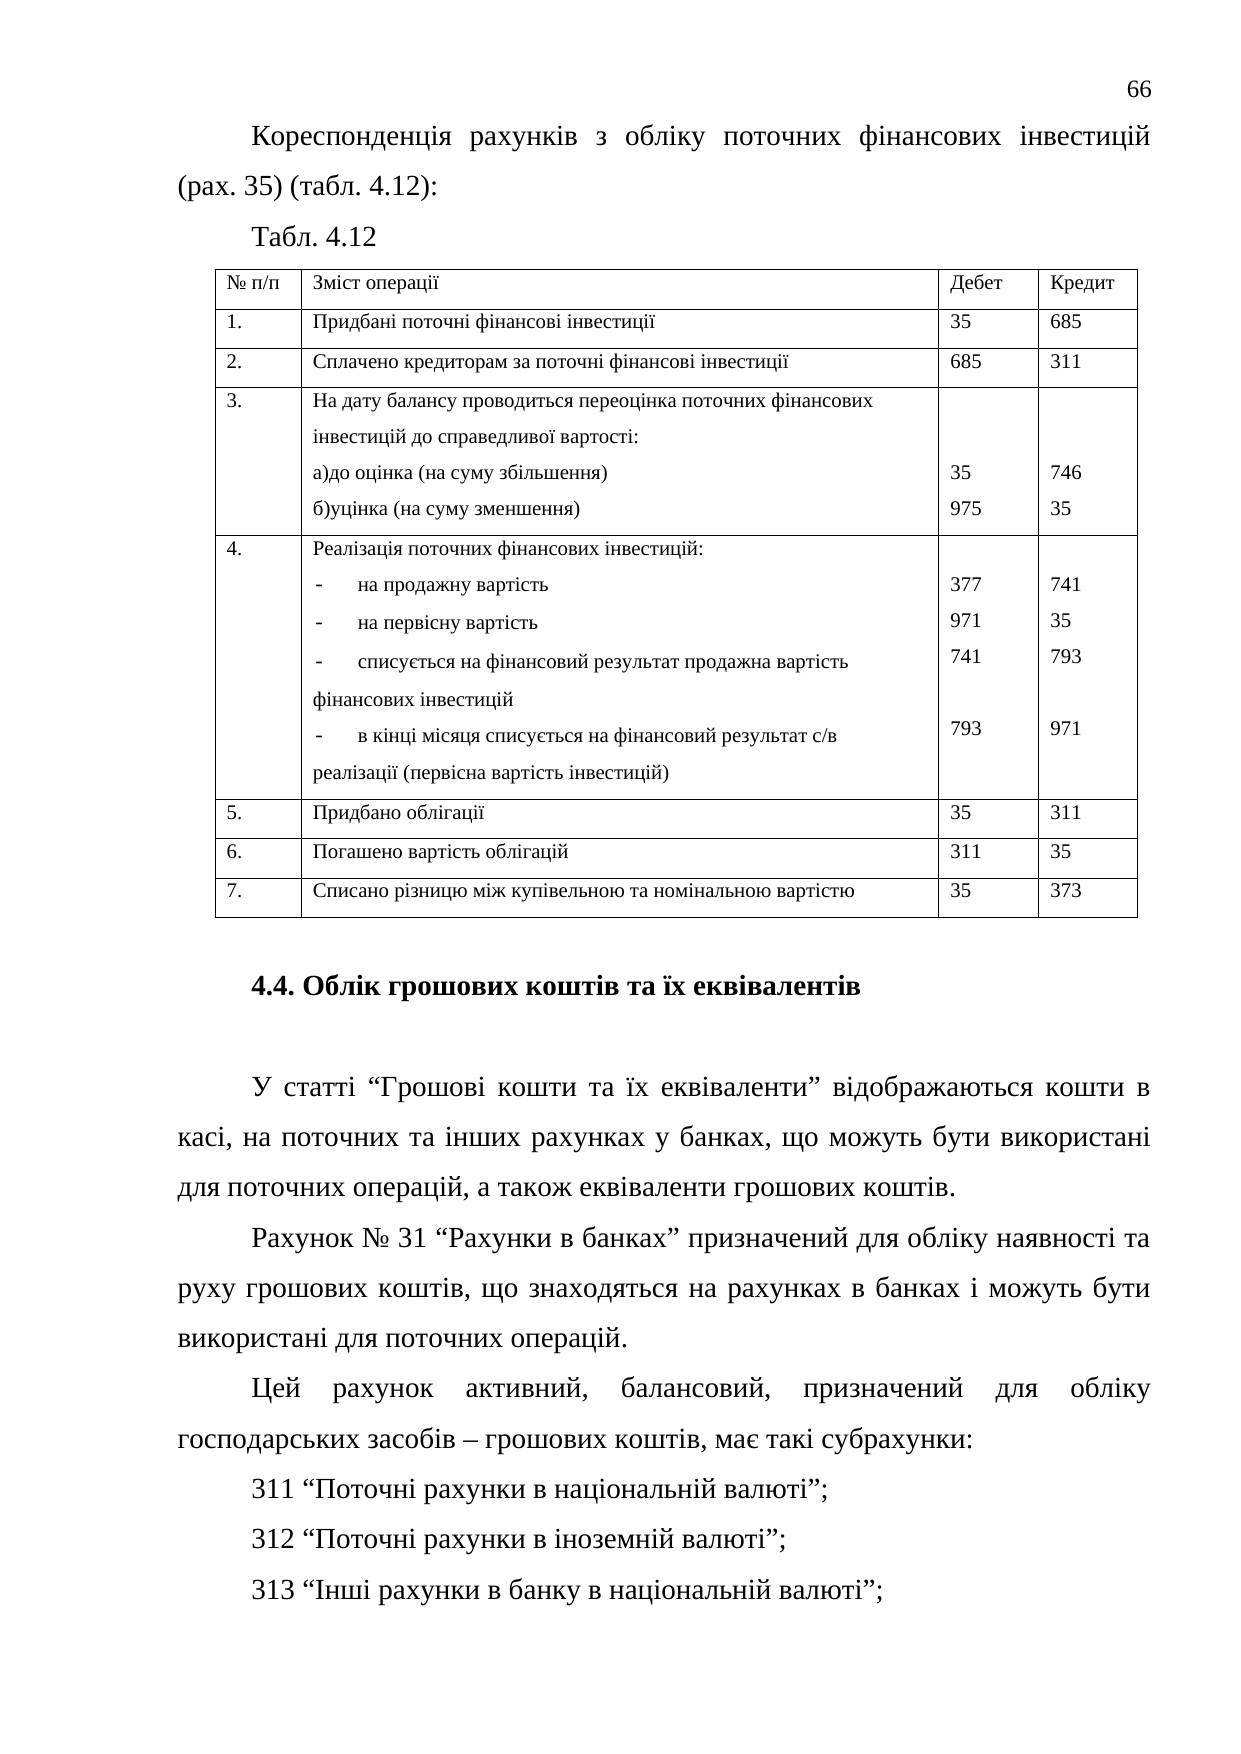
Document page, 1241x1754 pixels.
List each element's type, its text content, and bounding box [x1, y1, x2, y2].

table_cell 685 [939, 349, 1038, 387]
table_cell Погашено вартість облігацій [302, 839, 938, 877]
table_header № п/п [216, 270, 301, 308]
text Кореспонденція рахунків з обліку поточних фінансових інвестицій (рах. 35) (табл. 4.12): [177, 118, 1152, 202]
text 312 “Поточні рахунки в іноземній валюті”; [177, 1522, 1152, 1555]
table_cell 746 35 [1039, 388, 1137, 535]
table_cell 311 [939, 839, 1038, 877]
table_cell 373 [1039, 879, 1137, 917]
table_cell 1. [216, 310, 301, 348]
table_cell 741 35 793 971 [1039, 536, 1137, 799]
text 4.4. Облік грошових коштів та їх еквівалентів [177, 968, 1152, 1002]
text Цей рахунок активний, балансовий, призначений для обліку господарських засобів – грошових коштів, має такі субрахунки: [177, 1371, 1152, 1454]
table_cell 3. [216, 388, 301, 535]
table_cell 2. [216, 349, 301, 387]
table_cell 4. [216, 536, 301, 799]
table_cell Придбано облігації [302, 800, 938, 838]
table_cell 35 [939, 310, 1038, 348]
text У статті “Грошові кошти та їх еквіваленти” відображаються кошти в касі, на поточних та інших рахунках у банках, що можуть бути використані для поточних операцій, а також еквіваленти грошових коштів. [177, 1069, 1152, 1203]
table_cell На дату балансу проводиться переоцінка поточних фінансових інвестицій до справедливої вартості: а)до оцінка (на суму збільшення) б)уцінка (на суму зменшення) [302, 388, 938, 535]
table_cell 311 [1039, 800, 1137, 838]
text 313 “Інші рахунки в банку в національній валюті”; [177, 1572, 1152, 1605]
table_cell Сплачено кредиторам за поточні фінансові інвестиції [302, 349, 938, 387]
table_cell 35 [1039, 839, 1137, 877]
text 311 “Поточні рахунки в національній валюті”; [177, 1471, 1152, 1505]
table_header Дебет [939, 270, 1038, 308]
table_cell 7. [216, 879, 301, 917]
table_cell 5. [216, 800, 301, 838]
table_cell 6. [216, 839, 301, 877]
table_cell 35 [939, 879, 1038, 917]
text Табл. 4.12 [177, 219, 1152, 252]
table_cell Придбані поточні фінансові інвестиції [302, 310, 938, 348]
table_cell 35 [939, 800, 1038, 838]
table_cell 35 975 [939, 388, 1038, 535]
table_cell Списано різницю між купівельною та номінальною вартістю [302, 879, 938, 917]
table_header Зміст операції [302, 270, 938, 308]
table_cell 685 [1039, 310, 1137, 348]
table_header Кредит [1039, 270, 1137, 308]
table_cell 377 971 741 793 [939, 536, 1038, 799]
table_cell Реалізація поточних фінансових інвестицій: на продажну вартість на первісну вартість списується на фінансовий результат продажна вартість фінансових інвестицій в кінці місяця списується на фінансовий результат с/в реалізації (первісна вартість інвестицій) [302, 536, 938, 799]
text Рахунок № 31 “Рахунки в банках” призначений для обліку наявності та руху грошових коштів, що знаходяться на рахунках в банках і можуть бути використані для поточних операцій. [177, 1220, 1152, 1354]
table_cell 311 [1039, 349, 1137, 387]
